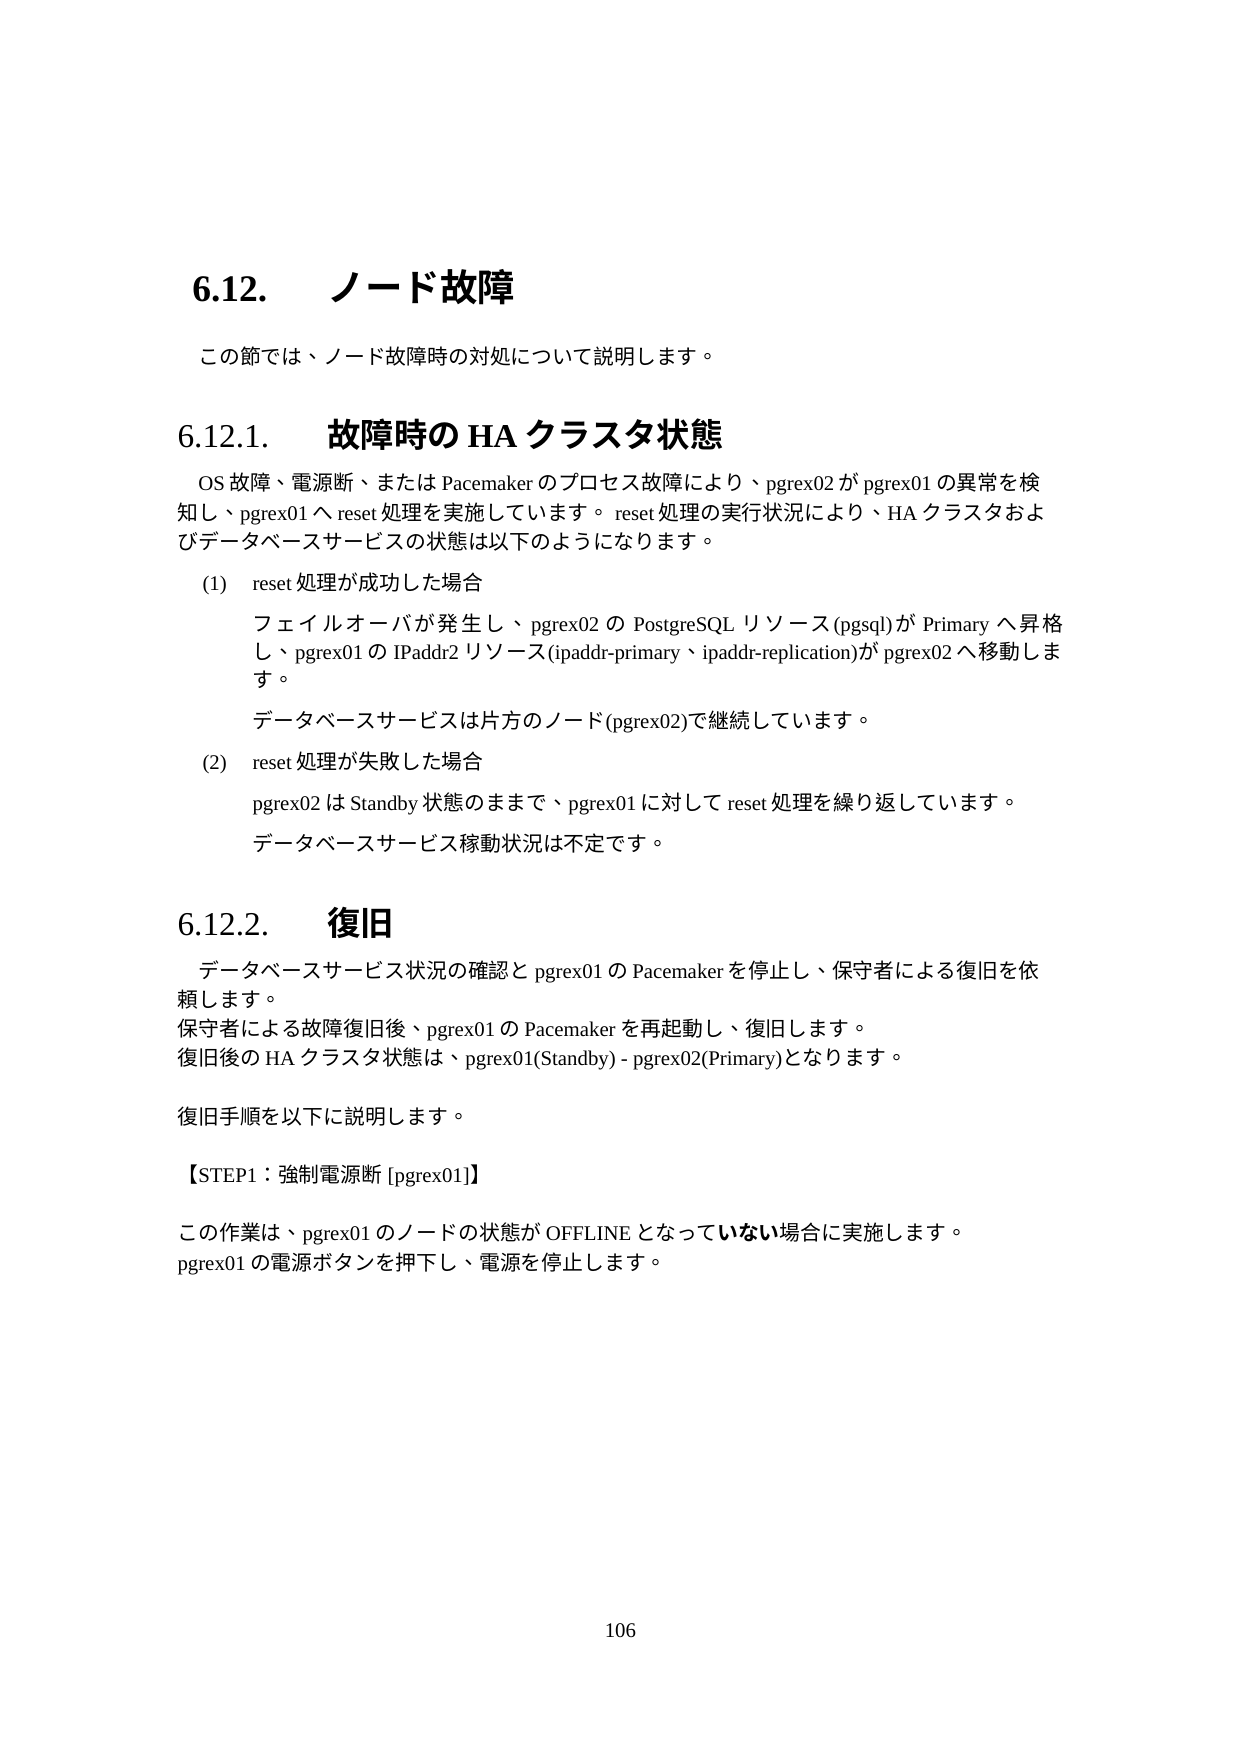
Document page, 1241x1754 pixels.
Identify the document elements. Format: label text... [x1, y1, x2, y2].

list pgrex02はStandby状態のままで、pgrex01に対してreset処理を繰り返しています。 [202, 788, 1063, 817]
text 復旧手順を以下に説明します。 [177, 1101, 1054, 1130]
list フェイルオーバが発生し、pgrex02のPostgreSQLリソース(pgsql)がPrimaryへ昇格し、pgrex01のIPaddr2リソース(ipaddr-primary、ipaddr-replication)がpgrex02へ移動します。 [202, 609, 1063, 694]
list reset処理が成功した場合 [202, 568, 1063, 596]
text この作業は、pgrex01のノードの状態がOFFLINEとなっていない場合に実施します。 [177, 1218, 1054, 1247]
text 復旧後のHAクラスタ状態は、pgrex01(Standby) - pgrex02(Primary)となります。 [177, 1043, 1054, 1072]
subtitle 復旧 [177, 899, 1063, 945]
text 【STEP1：強制電源断 [pgrex01]】 [177, 1159, 1054, 1189]
text 保守者による故障復旧後、pgrex01のPacemakerを再起動し、復旧します。 [177, 1014, 1054, 1043]
text OS故障、電源断、またはPacemakerのプロセス故障により、pgrex02がpgrex01の異常を検知し、pgrex01へreset処理を実施しています。 reset処理の実行状況により、HAクラスタおよびデータベースサービスの状態は以下のようになります。 [177, 468, 1054, 555]
subtitle 故障時のHAクラスタ状態 [177, 412, 1063, 457]
list データベースサービスは片方のノード(pgrex02)で継続しています。 [202, 707, 1063, 735]
list データベースサービス稼動状況は不定です。 [202, 829, 1063, 858]
text データベースサービス状況の確認とpgrex01のPacemakerを停止し、保守者による復旧を依頼します。 [177, 955, 1054, 1014]
list reset処理が失敗した場合 [202, 747, 1063, 776]
text この節では、ノード故障時の対処について説明します。 [177, 341, 1054, 370]
text pgrex01の電源ボタンを押下し、電源を停止します。 [177, 1247, 1054, 1276]
subtitle ノード故障 [192, 261, 1063, 312]
